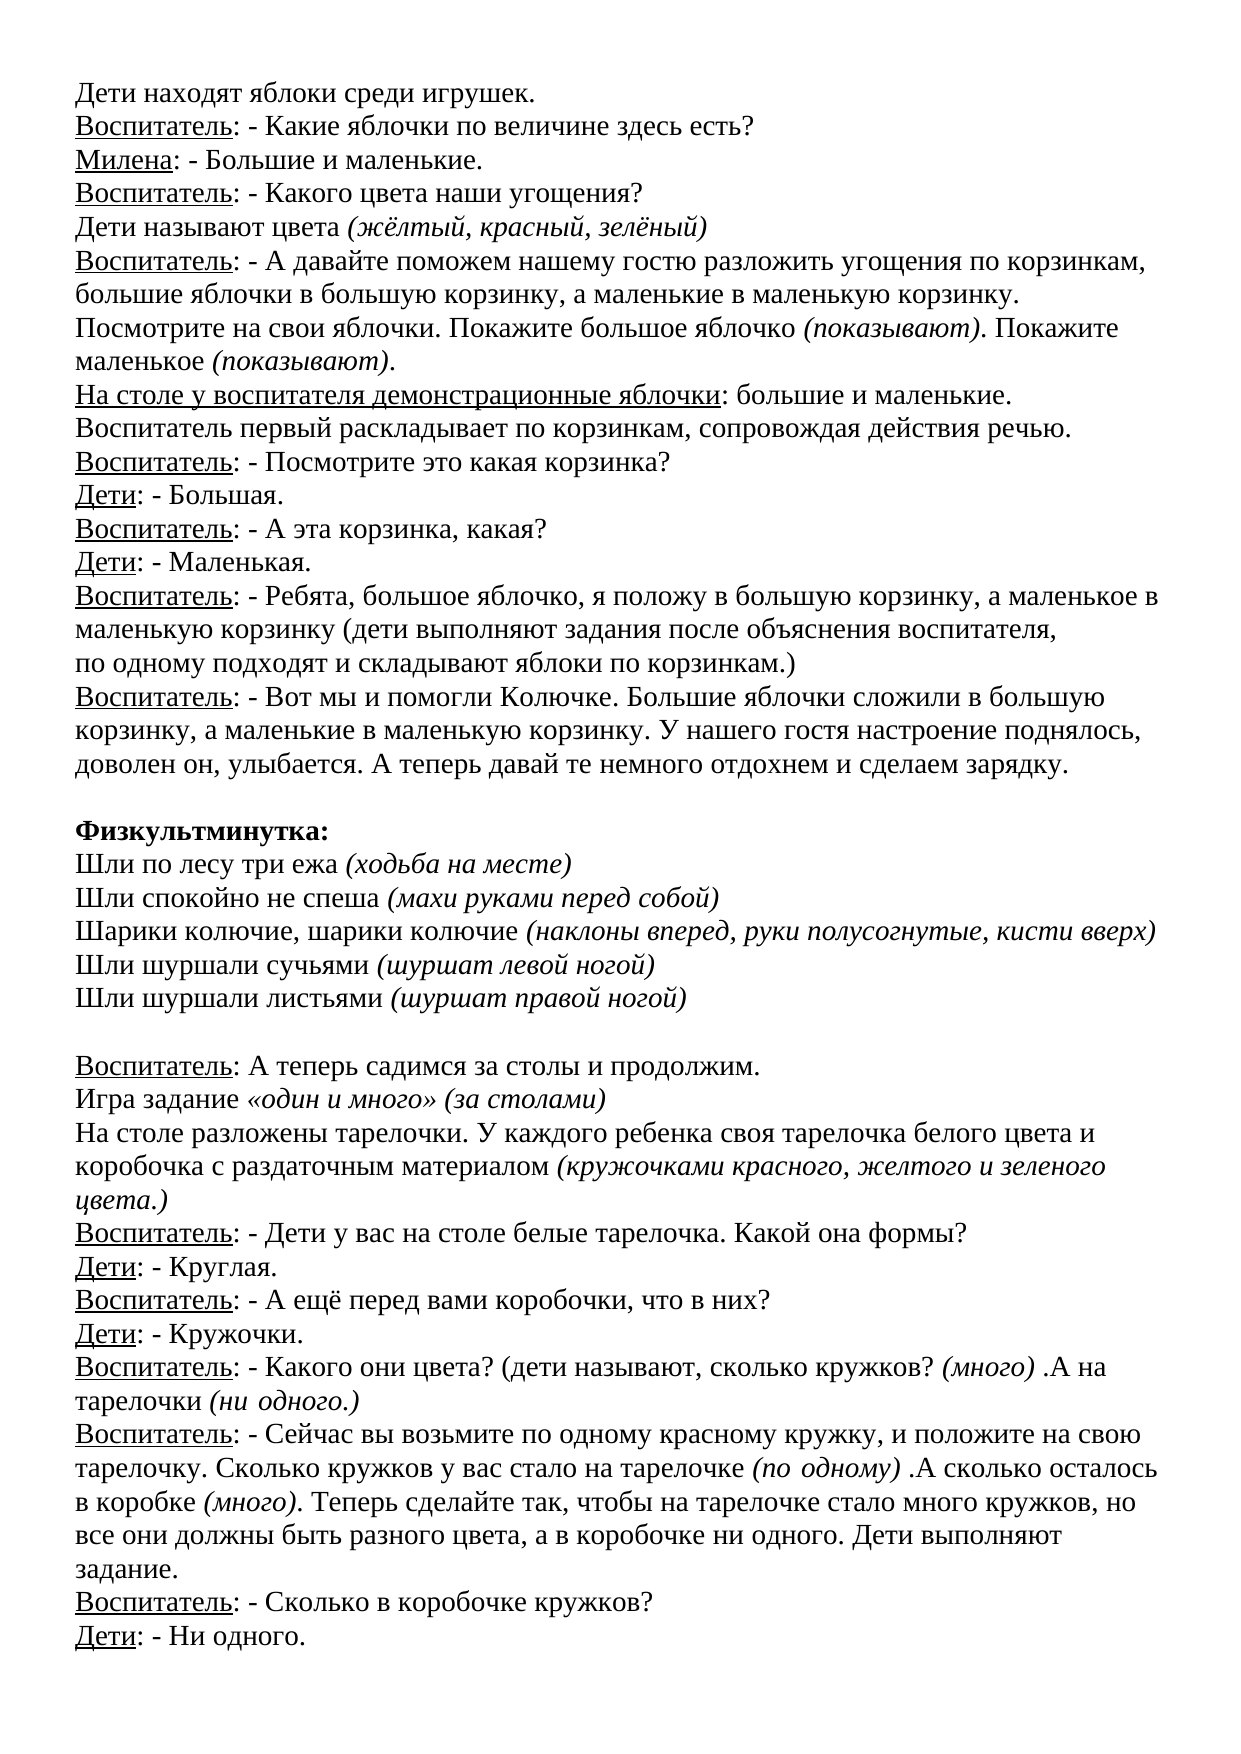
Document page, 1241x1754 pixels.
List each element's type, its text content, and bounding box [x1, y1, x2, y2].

text Воспитатель: - Сколько в коробочке кружков? [75, 1584, 1165, 1618]
text Воспитатель: - А давайте поможем нашему гостю разложить угощения по корзинкам, большие яблочки в большую корзинку, а маленькие в маленькую корзинку. Посмотрите на свои яблочки. Покажите большое яблочко (показывают). Покажите маленькое (показывают). [75, 243, 1165, 377]
text Шли по лесу три ежа (ходьба на месте) [75, 846, 1165, 880]
text Шарики колючие, шарики колючие (наклоны вперед, руки полусогнутые, кисти вверх) [75, 913, 1165, 947]
text Воспитатель: - Какого они цвета? (дети называют, сколько кружков? (много) .А на тарелочки (ни одного.) [75, 1349, 1165, 1417]
text Дети находят яблоки среди игрушек. [75, 75, 1165, 108]
text Дети: - Маленькая. [75, 544, 1165, 578]
text Милена: - Большие и маленькие. [75, 142, 1165, 176]
text Дети: - Большая. [75, 477, 1165, 511]
text Дети: - Круглая. [75, 1249, 1165, 1282]
text Воспитатель: - А эта корзинка, какая? [75, 511, 1165, 544]
text Дети: - Ни одного. [75, 1618, 1165, 1651]
text Шли шуршали сучьями (шуршат левой ногой) [75, 947, 1165, 981]
text Воспитатель: А теперь садимся за столы и продолжим. [75, 1048, 1165, 1081]
text Воспитатель: - Какие яблочки по величине здесь есть? [75, 108, 1165, 142]
text На столе у воспитателя демонстрационные яблочки: большие и маленькие. Воспитатель первый раскладывает по корзинкам, сопровождая действия речью. [75, 377, 1165, 444]
text Шли шуршали листьями (шуршат правой ногой) [75, 981, 1165, 1014]
text Воспитатель: - Посмотрите это какая корзинка? [75, 444, 1165, 477]
text Воспитатель: - Ребята, большое яблочко, я положу в большую корзинку, а маленькое в маленькую корзинку (дети выполняют задания после объяснения воспитателя, по одному подходят и складывают яблоки по корзинкам.) [75, 578, 1165, 679]
text Воспитатель: - Какого цвета наши угощения? [75, 176, 1165, 209]
text На столе разложены тарелочки. У каждого ребенка своя тарелочка белого цвета и коробочка с раздаточным материалом (кружочками красного, желтого и зеленого цвета.) [75, 1115, 1165, 1215]
text Воспитатель: - Вот мы и помогли Колючке. Большие яблочки сложили в большую корзинку, а маленькие в маленькую корзинку. У нашего гостя настроение поднялось, доволен он, улыбается. А теперь давай те немного отдохнем и сделаем зарядку. [75, 679, 1165, 779]
text Шли спокойно не спеша (махи руками перед собой) [75, 880, 1165, 913]
text Воспитатель: - А ещё перед вами коробочки, что в них? [75, 1282, 1165, 1316]
text Дети называют цвета (жёлтый, красный, зелёный) [75, 209, 1165, 243]
text Воспитатель: - Сейчас вы возьмите по одному красному кружку, и положите на свою тарелочку. Сколько кружков у вас стало на тарелочке (по одному) .А сколько осталось в коробке (много). Теперь сделайте так, чтобы на тарелочке стало много кружков, но все они должны быть разного цвета, а в коробочке ни одного. Дети выполняют задание. [75, 1417, 1165, 1584]
text Воспитатель: - Дети у вас на столе белые тарелочка. Какой она формы? [75, 1215, 1165, 1249]
text Игра задание «один и много» (за столами) [75, 1081, 1165, 1115]
text Физкультминутка: [75, 813, 1165, 846]
text Дети: - Кружочки. [75, 1316, 1165, 1349]
